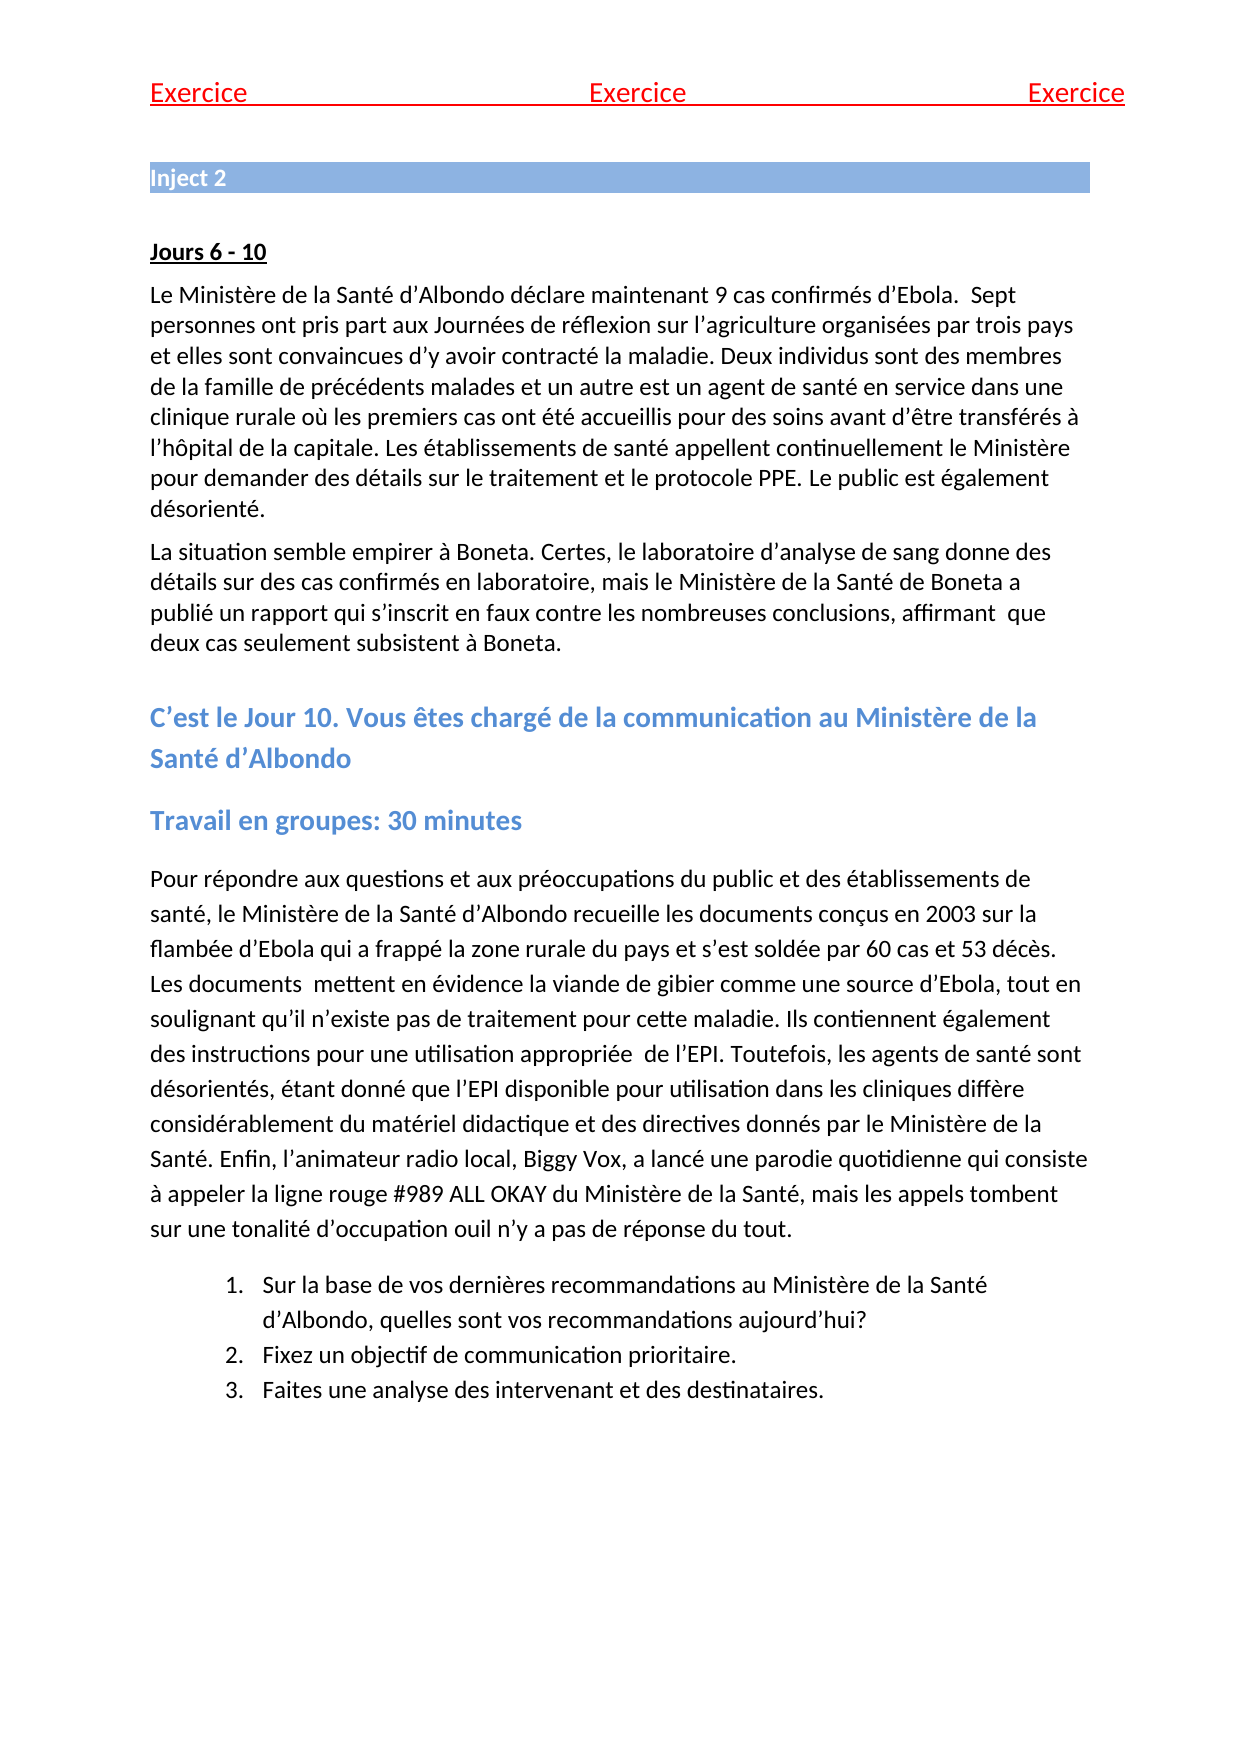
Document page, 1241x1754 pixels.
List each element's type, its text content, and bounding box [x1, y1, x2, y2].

text C’est le Jour 10. Vous êtes chargé de la communication au Ministère de la Santé d’Albondo [150, 699, 1090, 776]
list Sur la base de vos dernières recommandations au Ministère de la Santé d’Albondo, quelles sont vos recommandations aujourd’hui? [225, 1269, 1090, 1335]
text Jours 6 - 10 [150, 236, 1090, 267]
text Travail en groupes: 30 minutes [150, 802, 1090, 837]
text Inject 2 [150, 162, 1090, 193]
list Faites une analyse des intervenant et des destinataires. [225, 1374, 1090, 1405]
text Pour répondre aux questions et aux préoccupations du public et des établissements de santé, le Ministère de la Santé d’Albondo recueille les documents conçus en 2003 sur la flambée d’Ebola qui a frappé la zone rurale du pays et s’est soldée par 60 cas et 53 décès. Les documents mettent en évidence la viande de gibier comme une source d’Ebola, tout en soulignant qu’il n’existe pas de traitement pour cette maladie. Ils contiennent également des instructions pour une utilisation appropriée de l’EPI. Toutefois, les agents de santé sont désorientés, étant donné que l’EPI disponible pour utilisation dans les cliniques diffère considérablement du matériel didactique et des directives donnés par le Ministère de la Santé. Enfin, l’animateur radio local, Biggy Vox, a lancé une parodie quotidienne qui consiste à appeler la ligne rouge #989 ALL OKAY du Ministère de la Santé, mais les appels tombent sur une tonalité d’occupation ouil n’y a pas de réponse du tout. [150, 863, 1090, 1244]
text La situation semble empirer à Boneta. Certes, le laboratoire d’analyse de sang donne des détails sur des cas confirmés en laboratoire, mais le Ministère de la Santé de Boneta a publié un rapport qui s’inscrit en faux contre les nombreuses conclusions, affirmant que deux cas seulement subsistent à Boneta. [150, 536, 1090, 658]
list Fixez un objectif de communication prioritaire. [225, 1339, 1090, 1370]
text Le Ministère de la Santé d’Albondo déclare maintenant 9 cas confirmés d’Ebola. Sept personnes ont pris part aux Journées de réflexion sur l’agriculture organisées par trois pays et elles sont convaincues d’y avoir contracté la maladie. Deux individus sont des membres de la famille de précédents malades et un autre est un agent de santé en service dans une clinique rurale où les premiers cas ont été accueillis pour des soins avant d’être transférés à l’hôpital de la capitale. Les établissements de santé appellent continuellement le Ministère pour demander des détails sur le traitement et le protocole PPE. Le public est également désorienté. [150, 279, 1090, 523]
